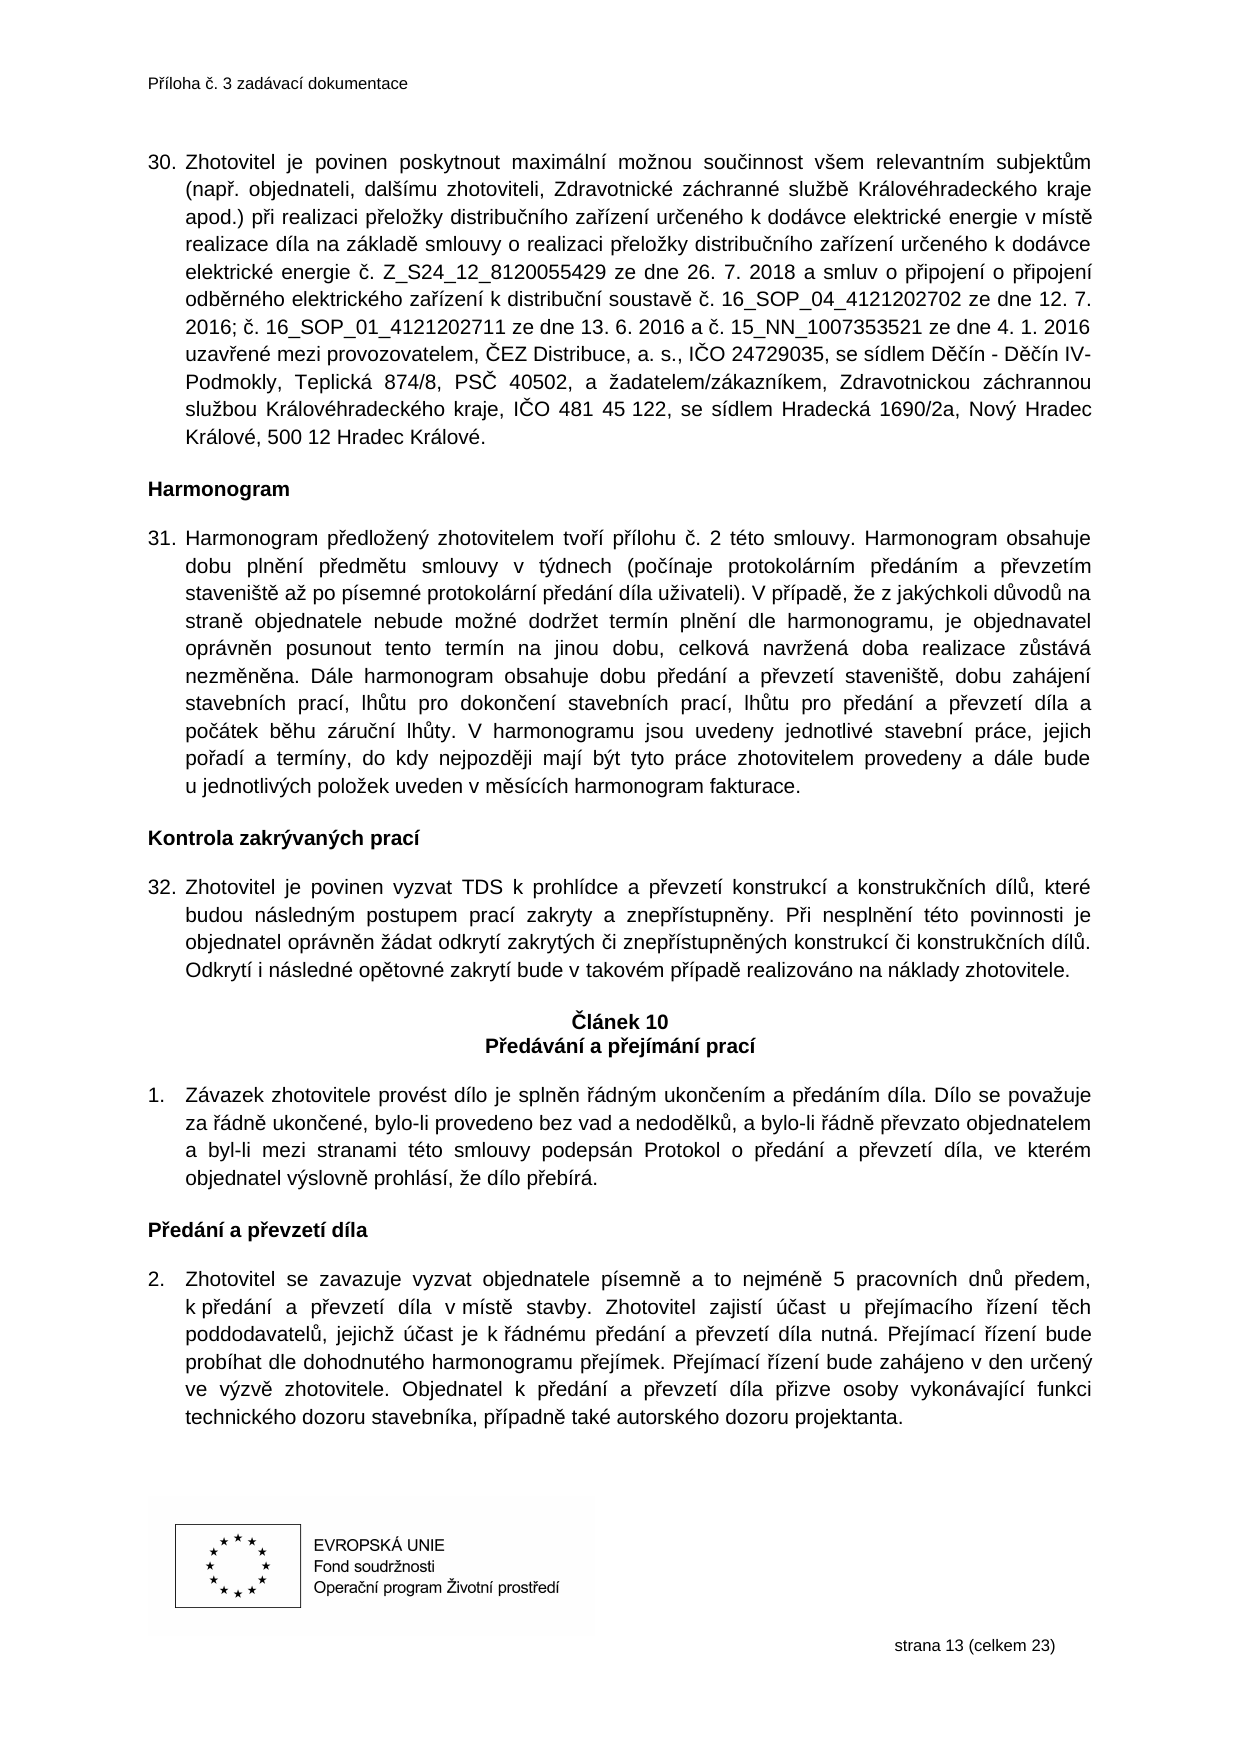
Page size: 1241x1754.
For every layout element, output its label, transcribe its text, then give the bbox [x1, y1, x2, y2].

list Zhotovitel je povinen vyzvat TDS k prohlídce a převzetí konstrukcí a konstrukčních dílů, které budou následným postupem prací zakryty a znepřístupněny. Při nesplnění této povinnosti je objednatel oprávněn žádat odkrytí zakrytých či znepřístupněných konstrukcí či konstrukčních dílů. Odkrytí i následné opětovné zakrytí bude v takovém případě realizováno na náklady zhotovitele. [148, 875, 1092, 982]
text Článek 10 [148, 1010, 1092, 1034]
list Zhotovitel se zavazuje vyzvat objednatele písemně a to nejméně 5 pracovních dnů předem, k předání a převzetí díla v místě stavby. Zhotovitel zajistí účast u přejímacího řízení těch poddodavatelů, jejichž účast je k řádnému předání a převzetí díla nutná. Přejímací řízení bude probíhat dle dohodnutého harmonogramu přejímek. Přejímací řízení bude zahájeno v den určený ve výzvě zhotovitele. Objednatel k předání a převzetí díla přizve osoby vykonávající funkci technického dozoru stavebníka, případně také autorského dozoru projektanta. [148, 1267, 1092, 1428]
text Kontrola zakrývaných prací [148, 826, 1092, 850]
picture [147, 1496, 595, 1636]
list Závazek zhotovitele provést dílo je splněn řádným ukončením a předáním díla. Dílo se považuje za řádně ukončené, bylo-li provedeno bez vad a nedodělků, a bylo-li řádně převzato objednatelem a byl-li mezi stranami této smlouvy podepsán Protokol o předání a převzetí díla, ve kterém objednatel výslovně prohlásí, že dílo přebírá. [148, 1083, 1092, 1189]
list Harmonogram předložený zhotovitelem tvoří přílohu č. 2 této smlouvy. Harmonogram obsahuje dobu plnění předmětu smlouvy v týdnech (počínaje protokolárním předáním a převzetím staveniště až po písemné protokolární předání díla uživateli). V případě, že z jakýchkoli důvodů na straně objednatele nebude možné dodržet termín plnění dle harmonogramu, je objednavatel oprávněn posunout tento termín na jinou dobu, celková navržená doba realizace zůstává nezměněna. Dále harmonogram obsahuje dobu předání a převzetí staveniště, dobu zahájení stavebních prací, lhůtu pro dokončení stavebních prací, lhůtu pro předání a převzetí díla a počátek běhu záruční lhůty. V harmonogramu jsou uvedeny jednotlivé stavební práce, jejich pořadí a termíny, do kdy nejpozději mají být tyto práce zhotovitelem provedeny a dále bude u jednotlivých položek uveden v měsících harmonogram fakturace. [148, 526, 1092, 798]
list Předání a převzetí díla [148, 1218, 1092, 1242]
subtitle Předávání a přejímání prací [148, 1034, 1092, 1058]
text Harmonogram [148, 477, 1092, 501]
list Zhotovitel je povinen poskytnout maximální možnou součinnost všem relevantním subjektům (např. objednateli, dalšímu zhotoviteli, Zdravotnické záchranné službě Královéhradeckého kraje apod.) při realizaci přeložky distribučního zařízení určeného k dodávce elektrické energie v místě realizace díla na základě smlouvy o realizaci přeložky distribučního zařízení určeného k dodávce elektrické energie č. Z_S24_12_8120055429 ze dne 26. 7. 2018 a smluv o připojení o připojení odběrného elektrického zařízení k distribuční soustavě č. 16_SOP_04_4121202702 ze dne 12. 7. 2016; č. 16_SOP_01_4121202711 ze dne 13. 6. 2016 a č. 15_NN_1007353521 ze dne 4. 1. 2016 uzavřené mezi provozovatelem, ČEZ Distribuce, a. s., IČO 24729035, se sídlem Děčín - Děčín IV-Podmokly, Teplická 874/8, PSČ 40502, a žadatelem/zákazníkem, Zdravotnickou záchrannou službou Královéhradeckého kraje, IČO 481 45 122, se sídlem Hradecká 1690/2a, Nový Hradec Králové, 500 12 Hradec Králové. [148, 150, 1092, 449]
